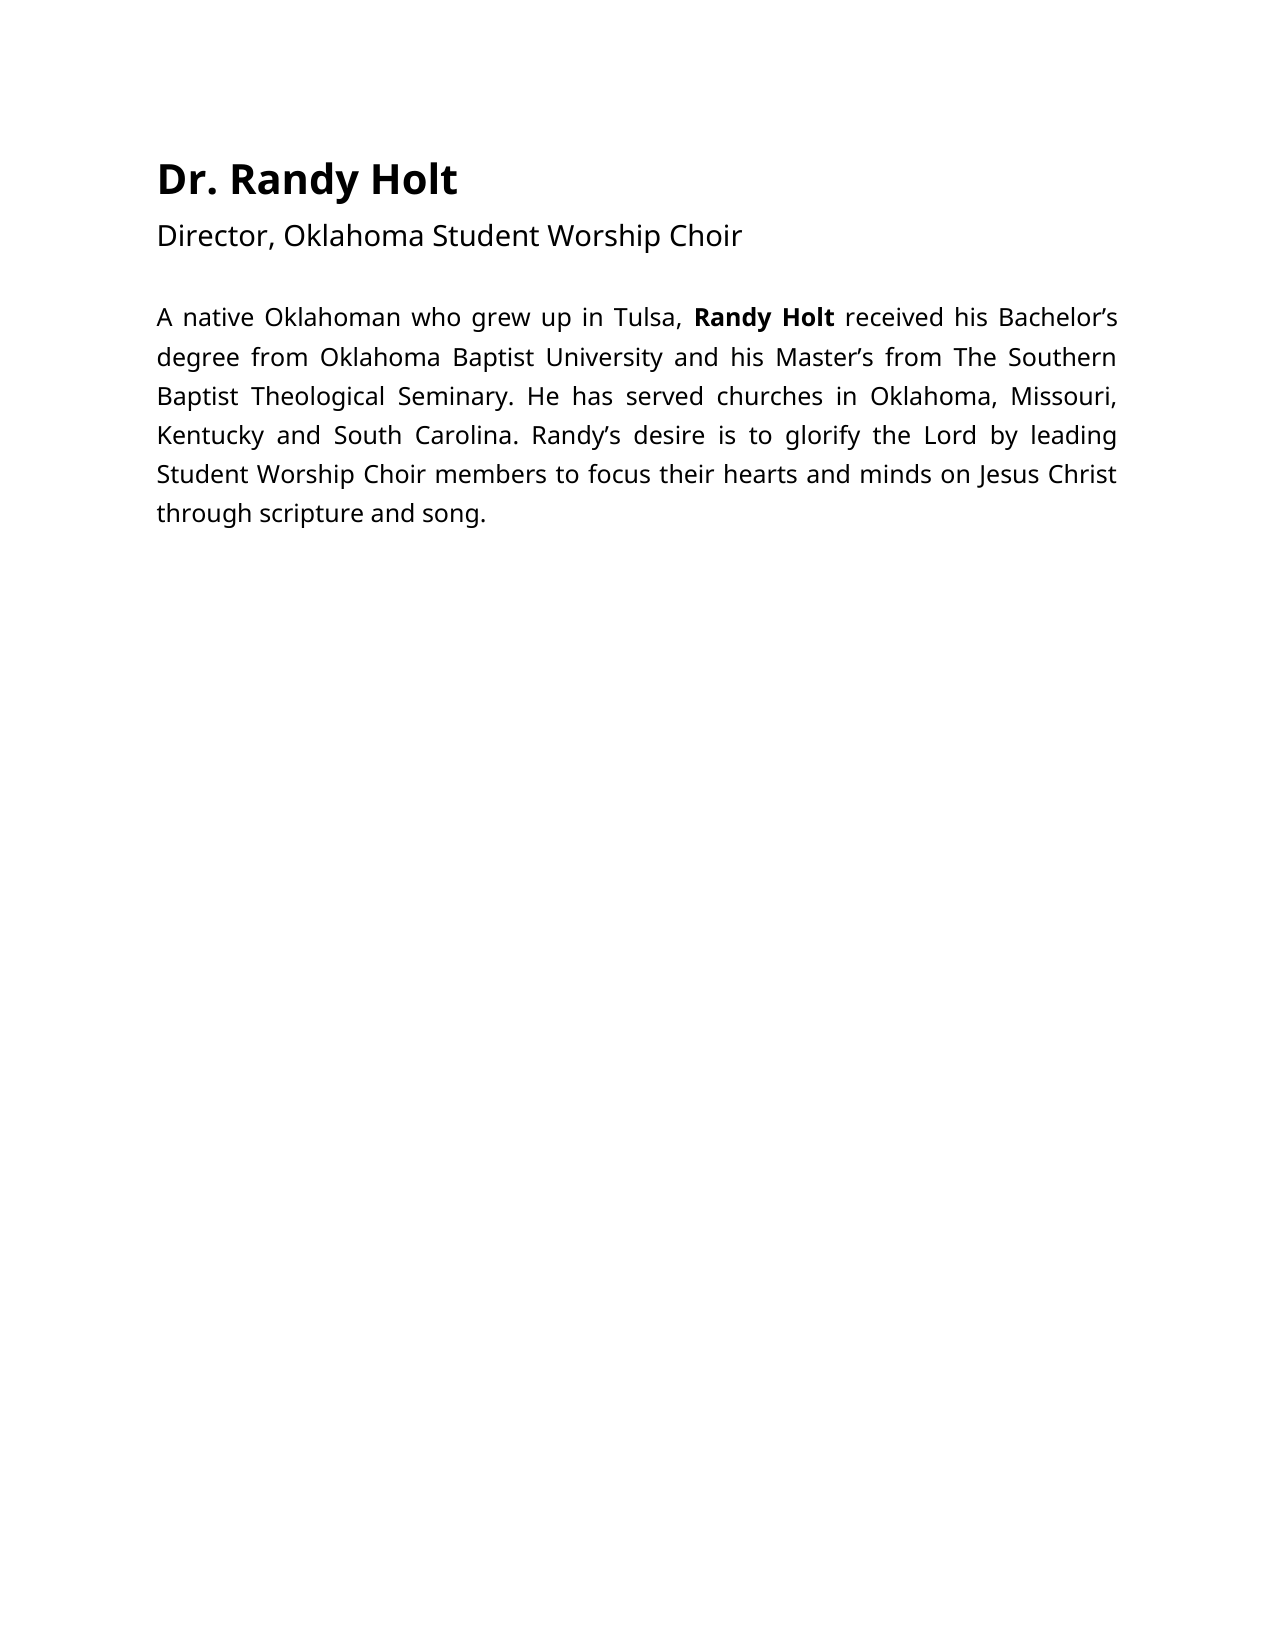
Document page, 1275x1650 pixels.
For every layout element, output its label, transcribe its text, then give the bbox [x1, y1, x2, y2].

text Director, Oklahoma Student Worship Choir [156, 215, 1118, 255]
text Dr. Randy Holt [156, 150, 1118, 207]
text A native Oklahoman who grew up in Tulsa, Randy Holt received his Bachelor’s degree from Oklahoma Baptist University and his Master’s from The Southern Baptist Theological Seminary. He has served churches in Oklahoma, Missouri, Kentucky and South Carolina. Randy’s desire is to glorify the Lord by leading Student Worship Choir members to focus their hearts and minds on Jesus Christ through scripture and song. [156, 300, 1118, 530]
